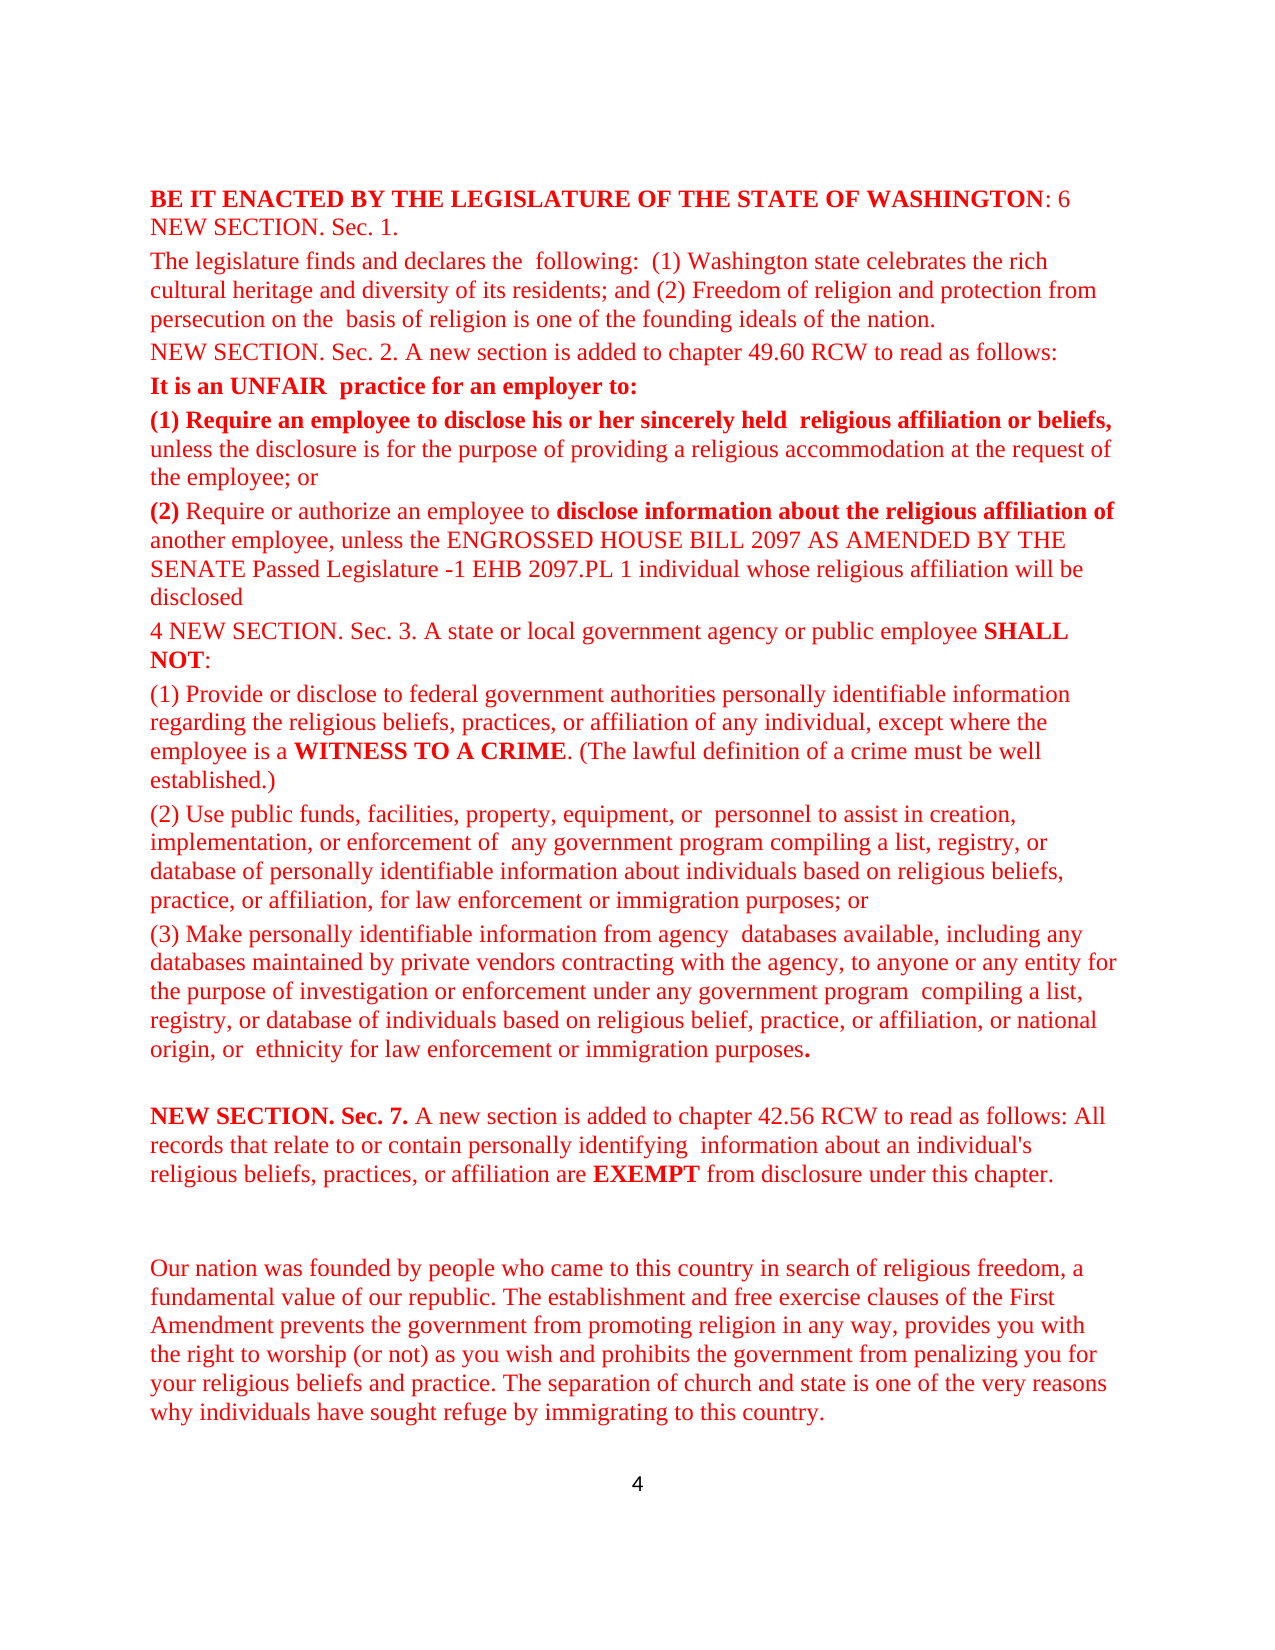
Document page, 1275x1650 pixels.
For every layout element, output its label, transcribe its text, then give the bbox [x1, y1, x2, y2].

text (2) Require or authorize an employee to disclose information about the religious affiliation of another employee, unless the ENGROSSED HOUSE BILL 2097 AS AMENDED BY THE SENATE Passed Legislature -1 EHB 2097.PL 1 individual whose religious affiliation will be disclosed [150, 496, 1125, 611]
text Our nation was founded by people who came to this country in search of religious freedom, a fundamental value of our republic. The establishment and free exercise clauses of the First Amendment prevents the government from promoting religion in any way, provides you with the right to worship (or not) as you wish and prohibits the government from penalizing you for your religious beliefs and practice. The separation of church and state is one of the very reasons why individuals have sought refuge by immigrating to this country. [825, 1253, 1119, 1425]
text (1) Require an employee to disclose his or her sincerely held religious affiliation or beliefs, unless the disclosure is for the purpose of providing a religious accommodation at the request of the employee; or [150, 405, 1125, 491]
text (2) Use public funds, facilities, property, equipment, or personnel to assist in creation, implementation, or enforcement of any government program compiling a list, registry, or database of personally identifiable information about individuals based on religious beliefs, practice, or affiliation, for law enforcement or immigration purposes; or [150, 799, 1125, 914]
text (3) Make personally identifiable information from agency databases available, including any databases maintained by private vendors contracting with the agency, to anyone or any entity for the purpose of investigation or enforcement under any government program compiling a list, registry, or database of individuals based on religious belief, practice, or affiliation, or national origin, or ethnicity for law enforcement or immigration purposes. [150, 919, 1125, 1062]
text BE IT ENACTED BY THE LEGISLATURE OF THE STATE OF WASHINGTON: 6 NEW SECTION. Sec. 1. [150, 184, 1125, 241]
text NEW SECTION. Sec. 7. A new section is added to chapter 42.56 RCW to read as follows: All records that relate to or contain personally identifying information about an individual's religious beliefs, practices, or affiliation are EXEMPT from disclosure under this chapter. [150, 1101, 1125, 1187]
text (1) Provide or disclose to federal government authorities personally identifiable information regarding the religious beliefs, practices, or affiliation of any individual, except where the employee is a WITNESS TO A CRIME. (The lawful definition of a crime must be well established.) [150, 679, 1125, 794]
text It is an UNFAIR practice for an employer to: [150, 371, 1125, 400]
text NEW SECTION. Sec. 2. A new section is added to chapter 49.60 RCW to read as follows: [150, 337, 1125, 366]
text 4 NEW SECTION. Sec. 3. A state or local government agency or public employee SHALL NOT: [150, 616, 1125, 674]
text The legislature finds and declares the following: (1) Washington state celebrates the rich cultural heritage and diversity of its residents; and (2) Freedom of religion and protection from persecution on the basis of religion is one of the founding ideals of the nation. [150, 246, 1125, 332]
